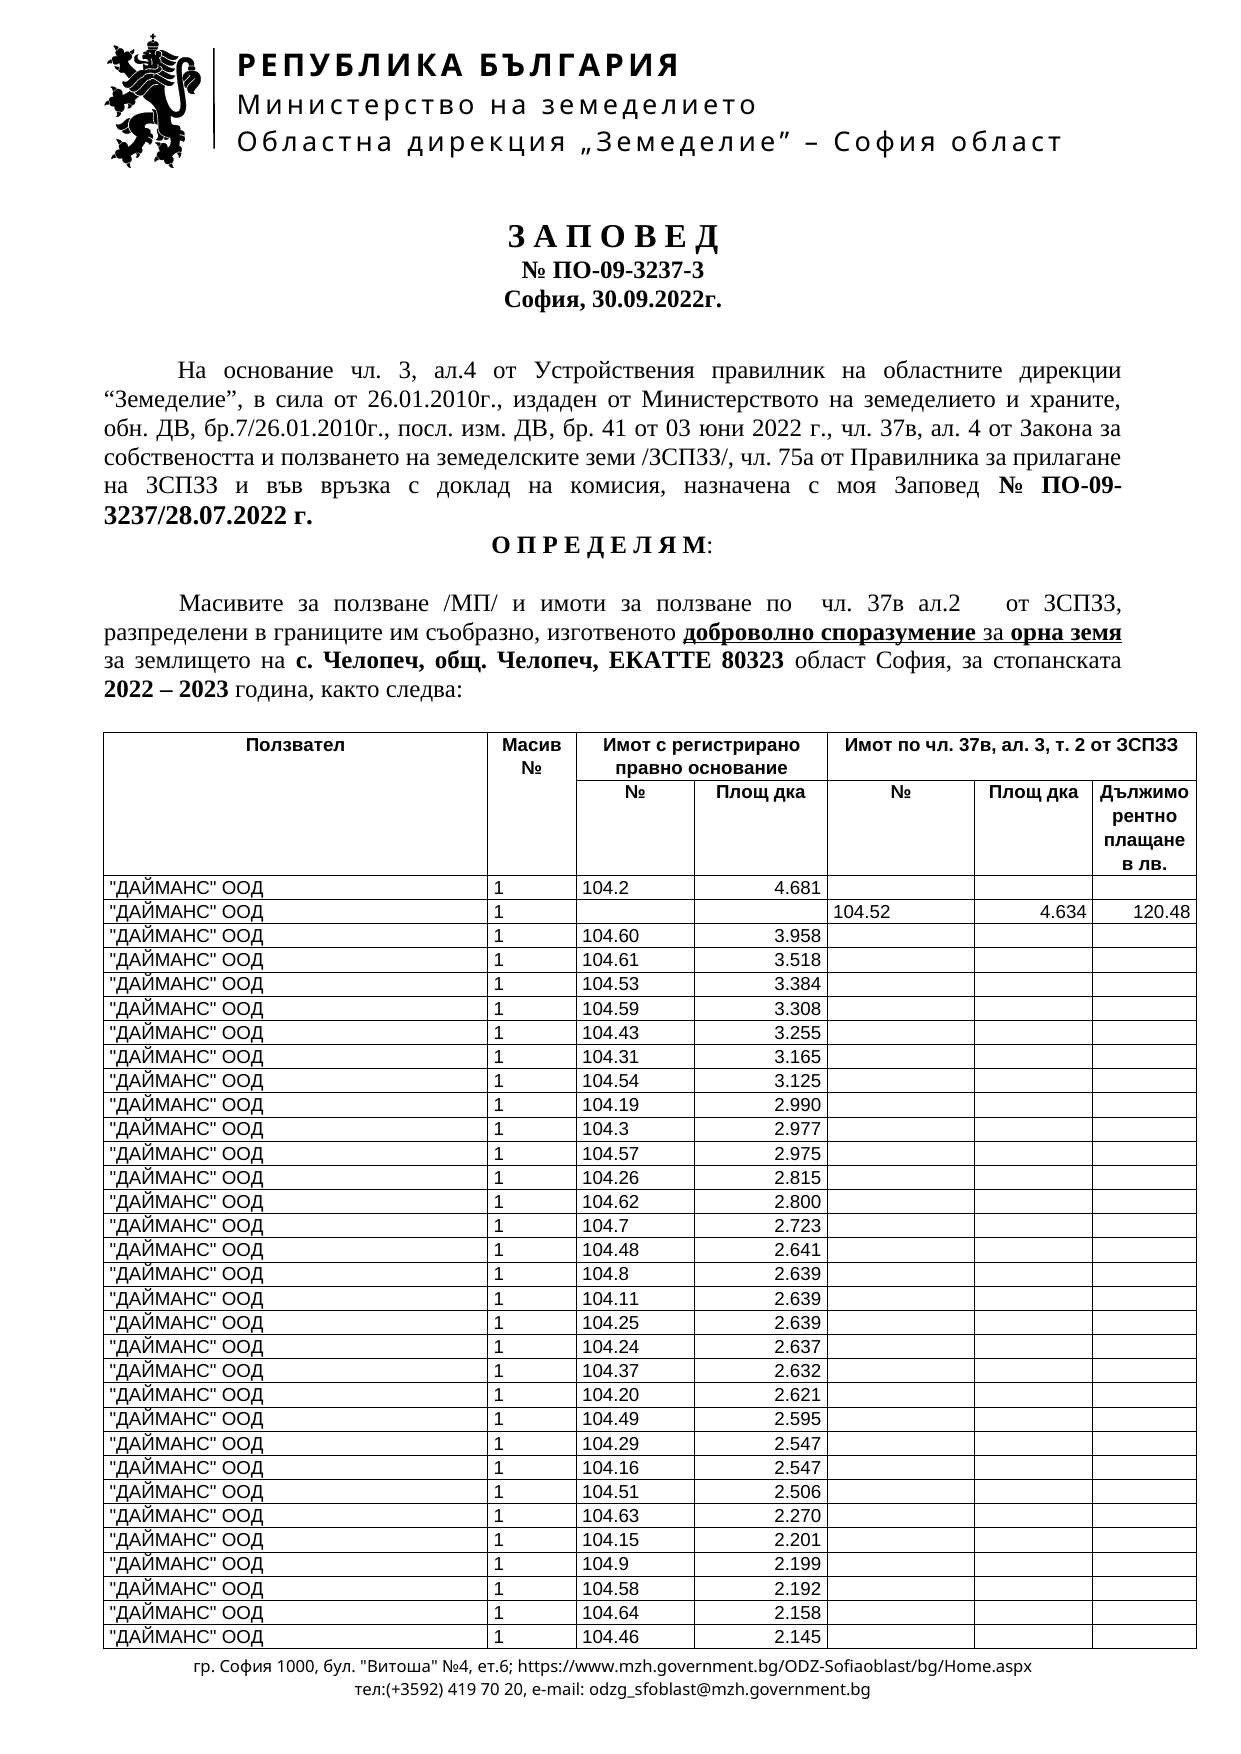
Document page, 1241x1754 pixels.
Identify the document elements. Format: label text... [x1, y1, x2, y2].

table_cell [828, 1311, 974, 1334]
table_cell [975, 997, 1092, 1020]
table_cell [1093, 1504, 1196, 1527]
table_cell 2.201 [695, 1528, 827, 1551]
table_cell 104.57 [577, 1142, 694, 1165]
table_cell [1093, 1287, 1196, 1310]
table_cell 104.31 [577, 1045, 694, 1068]
table_cell [975, 973, 1092, 996]
table_cell 104.63 [577, 1504, 694, 1527]
table_cell 1 [488, 1456, 576, 1479]
table_cell 4.681 [695, 876, 827, 899]
table_cell 3.165 [695, 1045, 827, 1068]
table_cell [828, 1601, 974, 1624]
table_cell 2.199 [695, 1553, 827, 1576]
table_header Имот с регистрирано правно основание [577, 733, 827, 779]
table_cell 1 [488, 1214, 576, 1237]
table_cell 1 [488, 1432, 576, 1455]
table_cell [828, 1263, 974, 1286]
table_cell 104.11 [577, 1287, 694, 1310]
table_cell [828, 1190, 974, 1213]
table_cell [1093, 1311, 1196, 1334]
table_cell 1 [488, 1577, 576, 1600]
table_header Ползвател [104, 733, 487, 875]
table_cell 2.506 [695, 1480, 827, 1503]
table_cell 104.19 [577, 1093, 694, 1116]
table_cell "ДАЙМАНС" ООД [104, 1601, 487, 1624]
table_cell 1 [488, 1528, 576, 1551]
table_cell 104.53 [577, 973, 694, 996]
table_cell [975, 1480, 1092, 1503]
table_cell 1 [488, 1021, 576, 1044]
table_cell [828, 1577, 974, 1600]
table_header Имот по чл. 37в, ал. 3, т. 2 от ЗСПЗЗ [828, 733, 1196, 779]
table_cell [1093, 1045, 1196, 1068]
table_cell [1093, 1335, 1196, 1358]
table_cell [828, 1625, 974, 1648]
table_cell "ДАЙМАНС" ООД [104, 1408, 487, 1431]
table_cell "ДАЙМАНС" ООД [104, 1335, 487, 1358]
table_cell 3.255 [695, 1021, 827, 1044]
table_cell [828, 1383, 974, 1406]
table_cell 1 [488, 1287, 576, 1310]
table_cell [828, 1118, 974, 1141]
table_cell [1093, 1577, 1196, 1600]
table_cell [975, 1408, 1092, 1431]
table_cell 104.52 [828, 900, 974, 923]
table_cell 1 [488, 1045, 576, 1068]
table_cell 1 [488, 1166, 576, 1189]
table_cell 2.641 [695, 1238, 827, 1261]
table_cell 104.51 [577, 1480, 694, 1503]
table_cell [975, 948, 1092, 971]
table_cell "ДАЙМАНС" ООД [104, 1214, 487, 1237]
table_cell 104.61 [577, 948, 694, 971]
table_cell [975, 1456, 1092, 1479]
text З А П О В Е Д [103, 217, 1122, 255]
table_cell [975, 1432, 1092, 1455]
table_cell [1093, 924, 1196, 947]
table_cell 1 [488, 1069, 576, 1092]
table_cell 2.192 [695, 1577, 827, 1600]
table_cell 1 [488, 1504, 576, 1527]
table_cell "ДАЙМАНС" ООД [104, 1093, 487, 1116]
table_cell [828, 1142, 974, 1165]
table_cell [828, 1214, 974, 1237]
table_cell "ДАЙМАНС" ООД [104, 1263, 487, 1286]
table_cell 2.723 [695, 1214, 827, 1237]
table_cell [975, 1166, 1092, 1189]
table_cell "ДАЙМАНС" ООД [104, 1166, 487, 1189]
table_cell 1 [488, 900, 576, 923]
table_cell "ДАЙМАНС" ООД [104, 1142, 487, 1165]
table_cell [828, 973, 974, 996]
table_cell 1 [488, 1238, 576, 1261]
table_cell [975, 1528, 1092, 1551]
table_cell 1 [488, 924, 576, 947]
table_cell 1 [488, 1383, 576, 1406]
table_cell 3.308 [695, 997, 827, 1020]
table_cell 2.990 [695, 1093, 827, 1116]
table_cell [828, 997, 974, 1020]
table_cell "ДАЙМАНС" ООД [104, 1238, 487, 1261]
table_cell 2.977 [695, 1118, 827, 1141]
table_cell Площ дка [695, 781, 827, 875]
table_cell 104.60 [577, 924, 694, 947]
table_cell 2.632 [695, 1359, 827, 1382]
table_cell 2.595 [695, 1408, 827, 1431]
table_cell [975, 876, 1092, 899]
table_cell "ДАЙМАНС" ООД [104, 1577, 487, 1600]
table_cell [828, 1480, 974, 1503]
table_cell Площ дка [975, 781, 1092, 875]
table_cell 1 [488, 1601, 576, 1624]
table_cell "ДАЙМАНС" ООД [104, 1359, 487, 1382]
table_cell [828, 1553, 974, 1576]
table_cell "ДАЙМАНС" ООД [104, 900, 487, 923]
table_cell [828, 1166, 974, 1189]
table_cell [828, 1456, 974, 1479]
table_cell 2.621 [695, 1383, 827, 1406]
table_cell 104.15 [577, 1528, 694, 1551]
table_cell 104.48 [577, 1238, 694, 1261]
table_cell "ДАЙМАНС" ООД [104, 997, 487, 1020]
table_cell "ДАЙМАНС" ООД [104, 948, 487, 971]
table_cell "ДАЙМАНС" ООД [104, 1021, 487, 1044]
table_cell "ДАЙМАНС" ООД [104, 1480, 487, 1503]
table_cell [1093, 997, 1196, 1020]
text София, 30.09.2022г. [103, 284, 1122, 312]
table_cell [1093, 1601, 1196, 1624]
table_cell [1093, 1263, 1196, 1286]
table_cell 104.49 [577, 1408, 694, 1431]
table_cell 1 [488, 948, 576, 971]
table_cell "ДАЙМАНС" ООД [104, 1625, 487, 1648]
table_cell 104.2 [577, 876, 694, 899]
table_cell [1093, 948, 1196, 971]
table_cell "ДАЙМАНС" ООД [104, 1553, 487, 1576]
table_cell 1 [488, 1335, 576, 1358]
table_cell [1093, 1118, 1196, 1141]
table_cell [828, 1504, 974, 1527]
table_cell [1093, 1093, 1196, 1116]
table_cell 104.25 [577, 1311, 694, 1334]
table_cell 1 [488, 1625, 576, 1648]
table_cell 104.7 [577, 1214, 694, 1237]
table_cell [1093, 1383, 1196, 1406]
table_cell 2.145 [695, 1625, 827, 1648]
table_cell [828, 924, 974, 947]
table_cell [1093, 1069, 1196, 1092]
table_cell "ДАЙМАНС" ООД [104, 1045, 487, 1068]
table_cell [975, 1359, 1092, 1382]
table_cell 104.8 [577, 1263, 694, 1286]
table_cell 104.43 [577, 1021, 694, 1044]
table_cell 1 [488, 973, 576, 996]
table_cell [1093, 1408, 1196, 1431]
table_cell [975, 1142, 1092, 1165]
table_cell 120.48 [1093, 900, 1196, 923]
table_cell [1093, 1190, 1196, 1213]
table_cell [975, 1625, 1092, 1648]
table_cell [975, 1190, 1092, 1213]
table_cell [975, 1069, 1092, 1092]
table_cell [1093, 1238, 1196, 1261]
table_cell 2.975 [695, 1142, 827, 1165]
table_cell [975, 1553, 1092, 1576]
table_cell [975, 1214, 1092, 1237]
text Масивите за ползване /МП/ и имоти за ползване по чл. 37в ал.2 от ЗСПЗЗ, разпределени в границите им съобразно, изготвеното доброволно споразумение за орна земя за землището на с. Челопеч, общ. Челопеч, ЕКАТТЕ 80323 област София, за стопанската 2022 – 2023 година, както следва: [103, 588, 1122, 703]
table_cell [828, 876, 974, 899]
table_cell [828, 1335, 974, 1358]
table_cell 104.54 [577, 1069, 694, 1092]
table_cell [975, 1238, 1092, 1261]
table_cell Дължимо рентно плащане в лв. [1093, 781, 1196, 875]
table_cell 104.37 [577, 1359, 694, 1382]
table_cell 104.26 [577, 1166, 694, 1189]
table_cell 104.16 [577, 1456, 694, 1479]
table_cell [828, 1045, 974, 1068]
table_cell [1093, 1432, 1196, 1455]
table_cell 1 [488, 1263, 576, 1286]
table_cell 2.547 [695, 1432, 827, 1455]
table_cell [975, 1263, 1092, 1286]
table_cell 2.547 [695, 1456, 827, 1479]
table_cell "ДАЙМАНС" ООД [104, 1190, 487, 1213]
table_cell 2.639 [695, 1263, 827, 1286]
table_cell [1093, 1456, 1196, 1479]
text О П Р Е Д Е Л Я М: [328, 531, 1122, 559]
table_cell [828, 1238, 974, 1261]
text На основание чл. 3, ал.4 от Устройствения правилник на областните дирекции “Земеделие”, в сила от 26.01.2010г., издаден от Министерството на земеделието и храните, обн. ДВ, бр.7/26.01.2010г., посл. изм. ДВ, бр. 41 от 03 юни 2022 г., чл. 37в, ал. 4 от Закона за собствеността и ползването на земеделските земи /ЗСПЗЗ/, чл. 75а от Правилника за прилагане на ЗСПЗЗ и във връзка с доклад на комисия, назначена с моя Заповед № ПО-09-3237/28.07.2022 г. [103, 356, 1122, 531]
table_cell [1093, 1142, 1196, 1165]
table_cell [1093, 1021, 1196, 1044]
table_cell 4.634 [975, 900, 1092, 923]
table_cell [975, 1383, 1092, 1406]
table_cell 104.24 [577, 1335, 694, 1358]
table_cell 1 [488, 1359, 576, 1382]
table_cell 1 [488, 1408, 576, 1431]
table_cell 3.125 [695, 1069, 827, 1092]
table_cell [975, 1335, 1092, 1358]
table_cell [828, 1432, 974, 1455]
table_cell 104.59 [577, 997, 694, 1020]
table_cell 2.800 [695, 1190, 827, 1213]
table_cell 3.384 [695, 973, 827, 996]
table_cell 1 [488, 1142, 576, 1165]
table_cell 2.639 [695, 1311, 827, 1334]
table_cell 104.29 [577, 1432, 694, 1455]
table_cell [975, 1118, 1092, 1141]
table_cell "ДАЙМАНС" ООД [104, 1118, 487, 1141]
table_cell [975, 1311, 1092, 1334]
table_cell 104.58 [577, 1577, 694, 1600]
table_cell "ДАЙМАНС" ООД [104, 1504, 487, 1527]
table_cell "ДАЙМАНС" ООД [104, 1383, 487, 1406]
table_cell 1 [488, 1093, 576, 1116]
table_cell "ДАЙМАНС" ООД [104, 973, 487, 996]
table_cell [695, 900, 827, 923]
table_cell 1 [488, 1190, 576, 1213]
table_cell [577, 900, 694, 923]
table_cell 1 [488, 876, 576, 899]
table_cell [828, 1359, 974, 1382]
table_cell 104.62 [577, 1190, 694, 1213]
text № ПО-09-3237-3 [103, 255, 1122, 284]
table_cell 2.815 [695, 1166, 827, 1189]
table_cell [975, 1045, 1092, 1068]
table_cell 104.20 [577, 1383, 694, 1406]
table_cell 2.637 [695, 1335, 827, 1358]
table_cell [828, 1021, 974, 1044]
table_cell [975, 1021, 1092, 1044]
table_cell [828, 1528, 974, 1551]
table_cell [828, 1287, 974, 1310]
table_cell [828, 1069, 974, 1092]
table_cell [975, 1577, 1092, 1600]
table_cell 1 [488, 997, 576, 1020]
table_cell [828, 1093, 974, 1116]
table_cell [1093, 1166, 1196, 1189]
table_cell 1 [488, 1311, 576, 1334]
table_cell "ДАЙМАНС" ООД [104, 1287, 487, 1310]
table_header Масив № [488, 733, 576, 875]
table_cell "ДАЙМАНС" ООД [104, 1311, 487, 1334]
table_cell [828, 948, 974, 971]
table_cell [1093, 1553, 1196, 1576]
table_cell 104.46 [577, 1625, 694, 1648]
table_cell "ДАЙМАНС" ООД [104, 1456, 487, 1479]
table_cell [975, 1093, 1092, 1116]
table_cell [975, 924, 1092, 947]
table_cell "ДАЙМАНС" ООД [104, 924, 487, 947]
table_cell [1093, 1480, 1196, 1503]
table_cell 104.64 [577, 1601, 694, 1624]
table_cell [1093, 973, 1196, 996]
table_cell "ДАЙМАНС" ООД [104, 1069, 487, 1092]
table_cell [975, 1287, 1092, 1310]
table_cell "ДАЙМАНС" ООД [104, 1528, 487, 1551]
table_cell 2.158 [695, 1601, 827, 1624]
table_cell № [577, 781, 694, 875]
table_cell 3.958 [695, 924, 827, 947]
table_cell "ДАЙМАНС" ООД [104, 876, 487, 899]
table_cell 104.9 [577, 1553, 694, 1576]
table_cell 1 [488, 1118, 576, 1141]
table_cell 2.270 [695, 1504, 827, 1527]
table_cell [1093, 1214, 1196, 1237]
table_cell 1 [488, 1480, 576, 1503]
table_cell № [828, 781, 974, 875]
table_cell [975, 1601, 1092, 1624]
table_cell 104.3 [577, 1118, 694, 1141]
table_cell [975, 1504, 1092, 1527]
table_cell "ДАЙМАНС" ООД [104, 1432, 487, 1455]
table_cell 1 [488, 1553, 576, 1576]
table_cell 3.518 [695, 948, 827, 971]
table_cell [1093, 1625, 1196, 1648]
table_cell [1093, 1528, 1196, 1551]
table_cell 2.639 [695, 1287, 827, 1310]
table_cell [828, 1408, 974, 1431]
table_cell [1093, 1359, 1196, 1382]
table_cell [1093, 876, 1196, 899]
